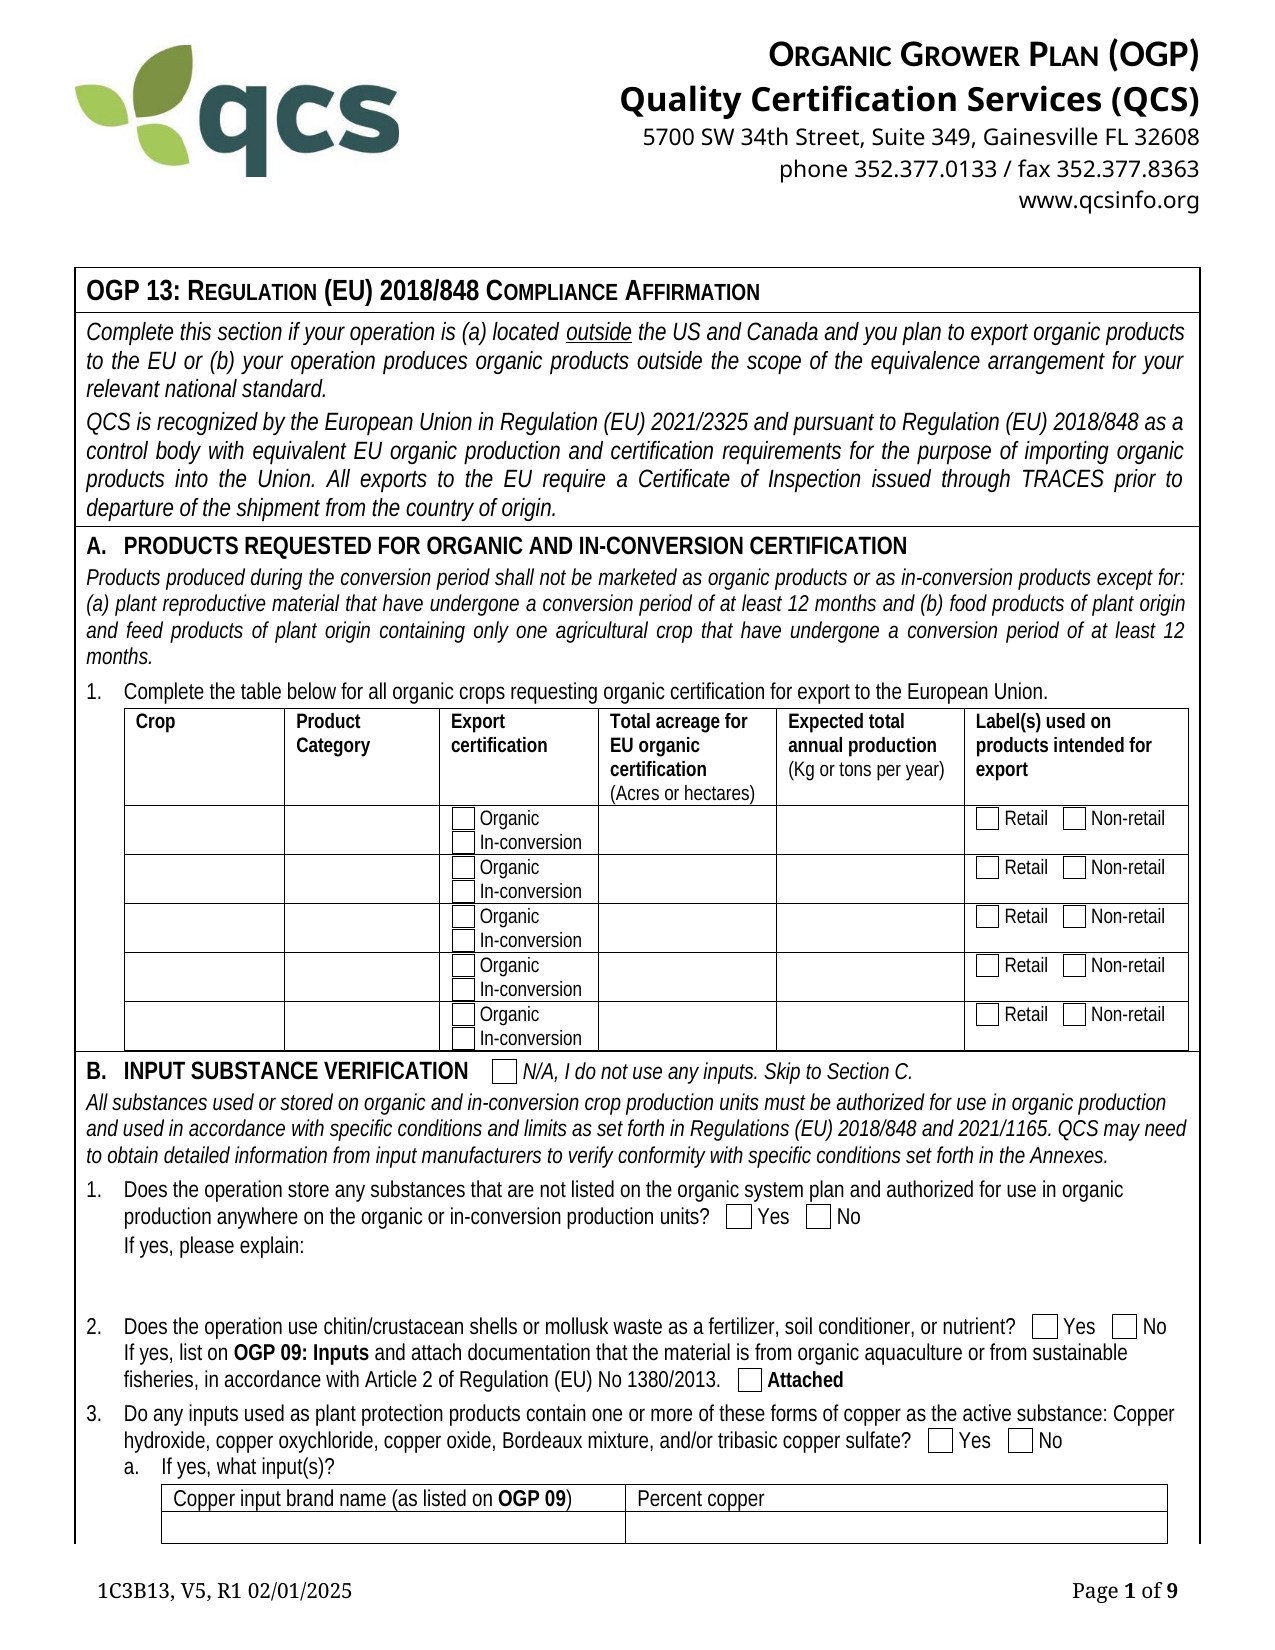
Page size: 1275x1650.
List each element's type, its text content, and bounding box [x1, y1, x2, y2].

table_cell Complete this section if your operation is (a) located outside the US and Canada and you plan to export organic products to the EU or (b) your operation produces organic products outside the scope of the equivalence arrangement for your relevant national standard. QCS is recognized by the European Union in Regulation (EU) 2021/2325 and pursuant to Regulation (EU) 2018/848 as a control body with equivalent EU organic production and certification requirements for the purpose of importing organic products into the Union. All exports to the EU require a Certificate of Inspection issued through TRACES prior to departure of the shipment from the country of origin. [76, 313, 1199, 526]
picture [75, 45, 399, 177]
table_header OGP 13: Regulation (EU) 2018/848 Compliance Affirmation [76, 268, 1199, 312]
table_cell PRODUCTS REQUESTED FOR ORGANIC AND IN-CONVERSION CERTIFICATION Products produced during the conversion period shall not be marketed as organic products or as in-conversion products except for: (a) plant reproductive material that have undergone a conversion period of at least 12 months and (b) food products of plant origin and feed products of plant origin containing only one agricultural crop that have undergone a conversion period of at least 12 months. Complete the table below for all organic crops requesting organic certification for export to the European Union. [76, 527, 1199, 1051]
